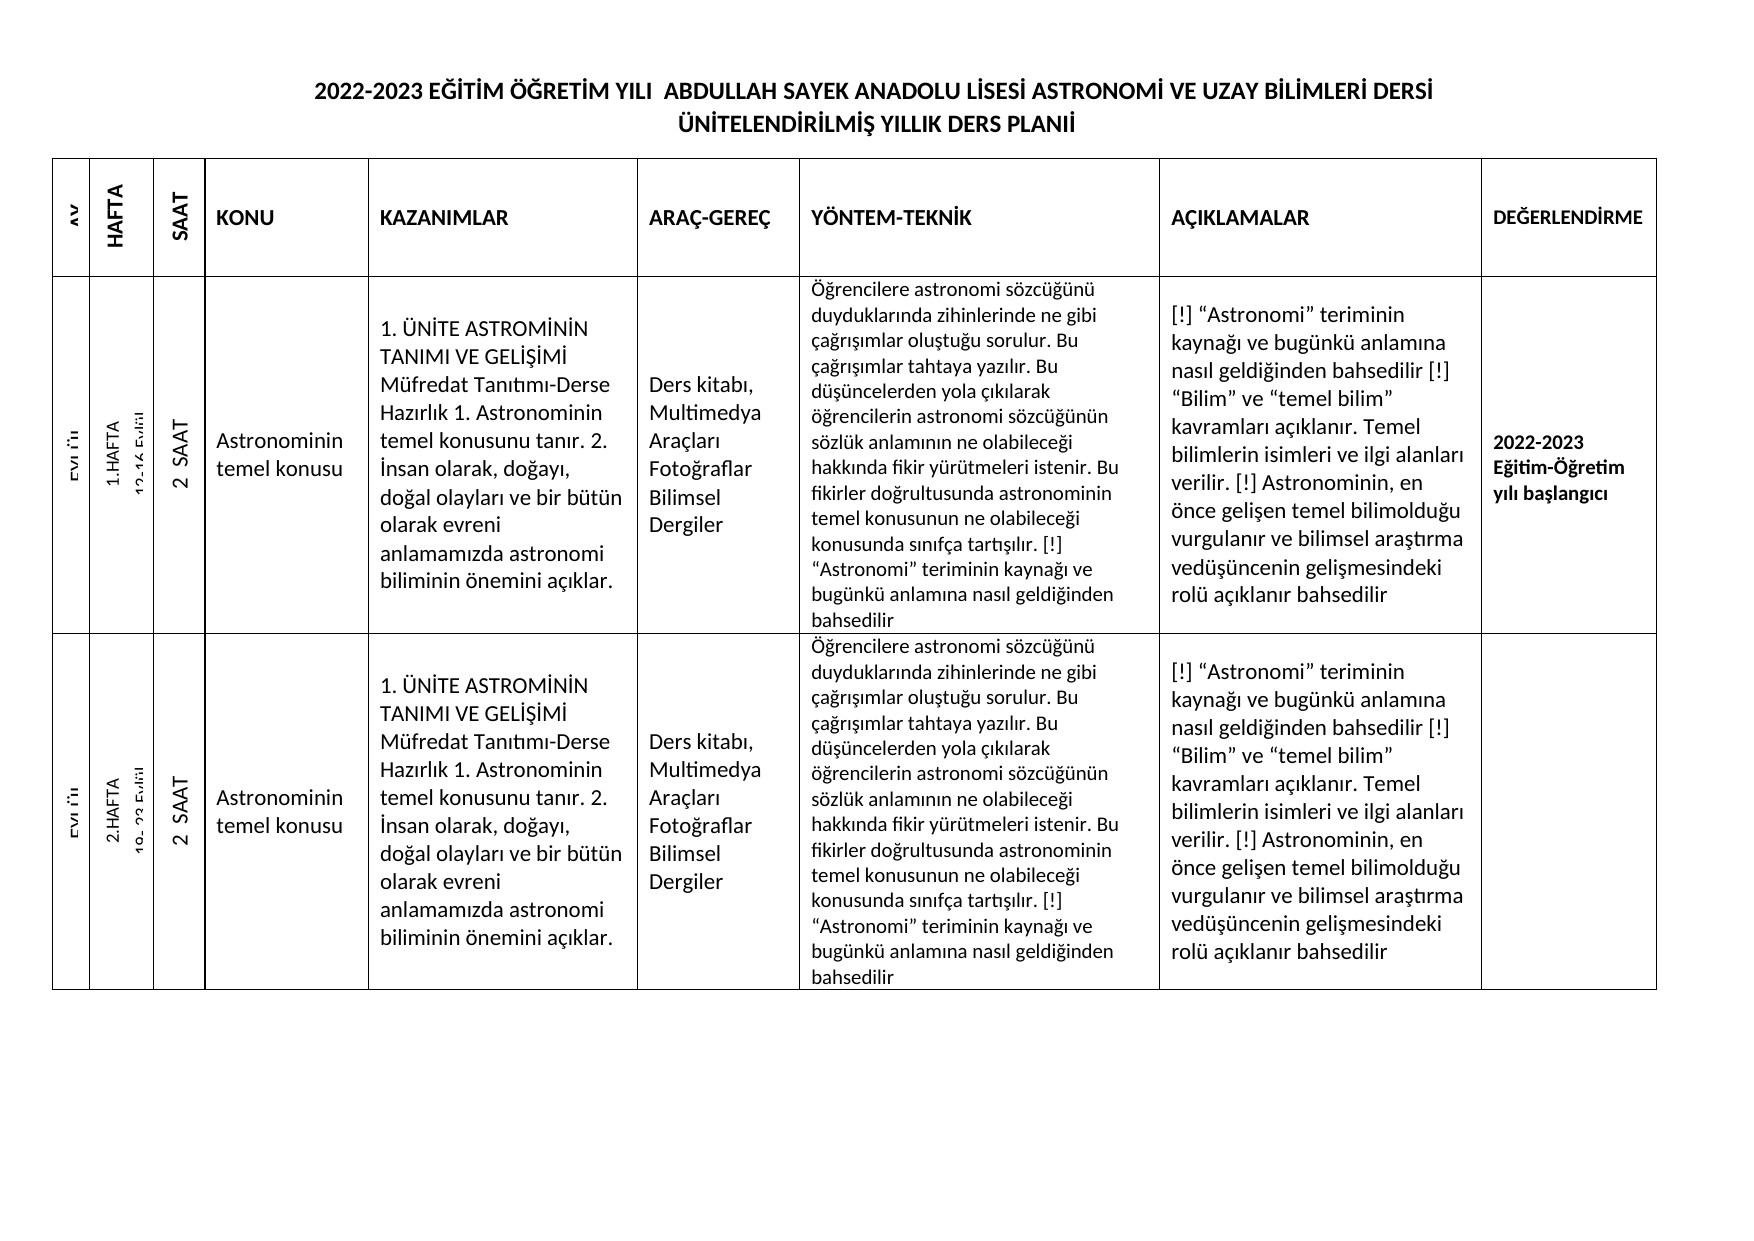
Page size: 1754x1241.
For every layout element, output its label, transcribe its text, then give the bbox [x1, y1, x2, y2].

table_cell 2 SAAT [154, 634, 204, 989]
text 2022-2023 EĞİTİM ÖĞRETİM YILI ABDULLAH SAYEK ANADOLU LİSESİ ASTRONOMİ VE UZAY BİLİMLERİ DERSİ ÜNİTELENDİRİLMİŞ YILLIK DERS PLANIİ [75, 75, 1679, 138]
table_cell [!] “Astronomi” teriminin kaynağı ve bugünkü anlamına nasıl geldiğinden bahsedilir [!] “Bilim” ve “temel bilim” kavramları açıklanır. Temel bilimlerin isimleri ve ilgi alanları verilir. [!] Astronominin, en önce gelişen temel bilimolduğu vurgulanır ve bilimsel araştırma vedüşüncenin gelişmesindeki rolü açıklanır bahsedilir [1160, 634, 1481, 989]
table_header DEĞERLENDİRME [1482, 159, 1656, 276]
table_cell [!] “Astronomi” teriminin kaynağı ve bugünkü anlamına nasıl geldiğinden bahsedilir [!] “Bilim” ve “temel bilim” kavramları açıklanır. Temel bilimlerin isimleri ve ilgi alanları verilir. [!] Astronominin, en önce gelişen temel bilimolduğu vurgulanır ve bilimsel araştırma vedüşüncenin gelişmesindeki rolü açıklanır bahsedilir [1160, 277, 1481, 632]
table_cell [638, 634, 799, 989]
table_header ARAÇ-GEREÇ [638, 159, 799, 276]
table_cell Ders kitabı, Multimedya Araçları Fotoğraflar Bilimsel Dergiler [638, 277, 799, 632]
table_cell EYLÜL [53, 277, 89, 632]
table_cell 2022-2023 Eğitim-Öğretim yılı başlangıcı [1482, 277, 1656, 632]
table_cell 1. ÜNİTE ASTROMİNİN TANIMI VE GELİŞİMİ Müfredat Tanıtımı-Derse Hazırlık 1. Astronominin temel konusunu tanır. 2. İnsan olarak, doğayı, doğal olayları ve bir bütün olarak evreni anlamamızda astronomi biliminin önemini açıklar. [369, 634, 637, 989]
table_header AY [53, 159, 89, 276]
table_cell 1.HAFTA 12-16 Eylül [90, 277, 153, 632]
table_cell EYLÜL [53, 634, 89, 989]
table_cell [1482, 634, 1656, 989]
table_header YÖNTEM-TEKNİK [800, 159, 1159, 276]
table_cell 2 SAAT [154, 277, 204, 632]
table_cell Astronominin temel konusu [206, 634, 368, 989]
table_header KAZANIMLAR [369, 159, 637, 276]
table_header AÇIKLAMALAR [1160, 159, 1481, 276]
table_header KONU [206, 159, 368, 276]
table_cell 2.HAFTA 19- 23 Eylül [90, 634, 153, 989]
table_header SAAT [154, 159, 204, 276]
table_cell Öğrencilere astronomi sözcüğünü duyduklarında zihinlerinde ne gibi çağrışımlar oluştuğu sorulur. Bu çağrışımlar tahtaya yazılır. Bu düşüncelerden yola çıkılarak öğrencilerin astronomi sözcüğünün sözlük anlamının ne olabileceği hakkında fikir yürütmeleri istenir. Bu fikirler doğrultusunda astronominin temel konusunun ne olabileceği konusunda sınıfça tartışılır. [!] “Astronomi” teriminin kaynağı ve bugünkü anlamına nasıl geldiğinden bahsedilir [800, 634, 1159, 989]
table_cell Astronominin temel konusu [206, 277, 368, 632]
table_cell 1. ÜNİTE ASTROMİNİN TANIMI VE GELİŞİMİ Müfredat Tanıtımı-Derse Hazırlık 1. Astronominin temel konusunu tanır. 2. İnsan olarak, doğayı, doğal olayları ve bir bütün olarak evreni anlamamızda astronomi biliminin önemini açıklar. [369, 277, 637, 632]
table_header HAFTA [90, 159, 153, 276]
table_cell Öğrencilere astronomi sözcüğünü duyduklarında zihinlerinde ne gibi çağrışımlar oluştuğu sorulur. Bu çağrışımlar tahtaya yazılır. Bu düşüncelerden yola çıkılarak öğrencilerin astronomi sözcüğünün sözlük anlamının ne olabileceği hakkında fikir yürütmeleri istenir. Bu fikirler doğrultusunda astronominin temel konusunun ne olabileceği konusunda sınıfça tartışılır. [!] “Astronomi” teriminin kaynağı ve bugünkü anlamına nasıl geldiğinden bahsedilir [800, 277, 1159, 632]
